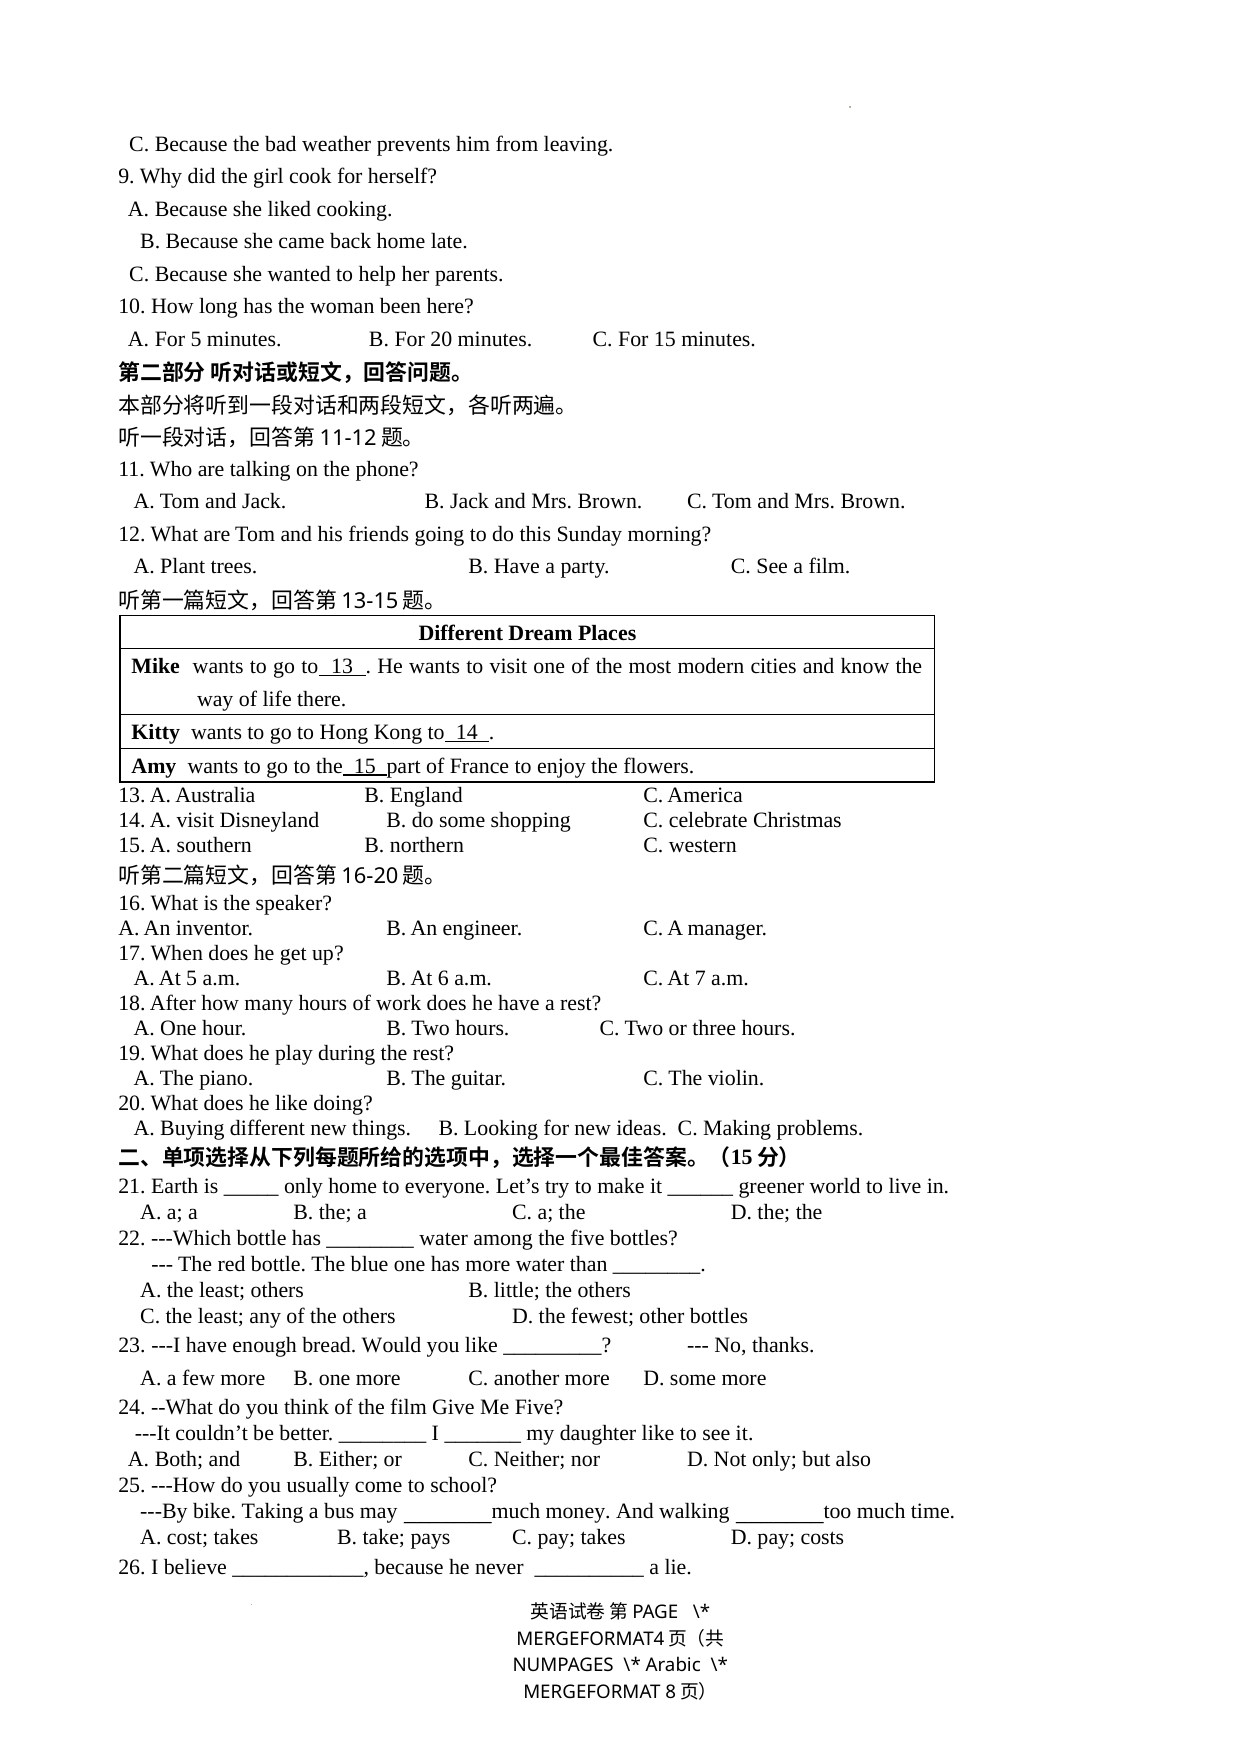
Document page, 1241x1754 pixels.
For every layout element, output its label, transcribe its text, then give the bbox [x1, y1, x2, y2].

text A. a few more B. one more C. another more D. some more [118, 1361, 1122, 1394]
text 19. What does he play during the rest? [118, 1040, 1122, 1065]
text A. a; a B. the; a C. a; the D. the; the [118, 1198, 1122, 1224]
text A. Plant trees. B. Have a party. C. See a film. [118, 550, 1122, 582]
text 二、单项选择从下列每题所给的选项中，选择一个最佳答案。（15分） [118, 1140, 1122, 1172]
text 24. --What do you think of the film Give Me Five? [118, 1394, 1122, 1420]
text ---By bike. Taking a bus may _______much money. And walking _______too much time. [118, 1498, 1122, 1524]
text A. Because she liked cooking. [118, 192, 1122, 225]
text 23. ---I have enough bread. Would you like _________? --- No, thanks. [118, 1329, 1122, 1361]
text 15. A. southern B. northern C. western [118, 832, 1122, 857]
table_cell Amy wants to go to the 15 part of France to enjoy the flowers. [121, 749, 934, 781]
text C. Because she wanted to help her parents. [118, 257, 1122, 290]
table_header Different Dream Places [121, 616, 934, 648]
text 25. ---How do you usually come to school? [118, 1472, 1122, 1498]
text 26. I believe ____________, because he never __________ a lie. [118, 1550, 1122, 1582]
text 9. Why did the girl cook for herself? [118, 160, 1122, 192]
text A. cost; takes B. take; pays C. pay; takes D. pay; costs [118, 1524, 1122, 1550]
table_cell Mike wants to go to 13 . He wants to visit one of the most modern cities and know the way of life there. [121, 649, 934, 714]
text 听第二篇短文，回答第16-20题。 [118, 857, 1122, 890]
text C. Because the bad weather prevents him from leaving. [118, 127, 1122, 160]
text 10. How long has the woman been here? [118, 290, 1122, 322]
text C. the least; any of the others D. the fewest; other bottles [118, 1303, 1122, 1329]
text 14. A. visit Disneyland B. do some shopping C. celebrate Christmas [118, 807, 1122, 832]
text --- The red bottle. The blue one has more water than ________. [118, 1251, 1122, 1277]
text 12. What are Tom and his friends going to do this Sunday morning? [118, 517, 1122, 550]
text A. Buying different new things. B. Looking for new ideas. C. Making problems. [118, 1115, 1122, 1140]
text 18. After how many hours of work does he have a rest? [118, 990, 1122, 1015]
text A. The piano. B. The guitar. C. The violin. [118, 1065, 1122, 1090]
text ---It couldn’t be better. ________ I _______ my daughter like to see it. [118, 1420, 1122, 1446]
text 17. When does he get up? [118, 940, 1122, 965]
table_cell Kitty wants to go to Hong Kong to 14 . [121, 715, 934, 748]
text A. Both; and B. Either; or C. Neither; nor D. Not only; but also [118, 1446, 1122, 1472]
text 13. A. Australia B. England C. America [118, 782, 1122, 807]
text A. At 5 a.m. B. At 6 a.m. C. At 7 a.m. [118, 965, 1122, 990]
text 听一段对话，回答第11-12题。 [118, 420, 1122, 452]
text 听第一篇短文，回答第13-15题。 [118, 582, 1122, 615]
text 22. ---Which bottle has ________ water among the five bottles? [118, 1224, 1122, 1251]
text A. Tom and Jack. B. Jack and Mrs. Brown. C. Tom and Mrs. Brown. [118, 485, 1122, 517]
text 11. Who are talking on the phone? [118, 452, 1122, 485]
text 第二部分 听对话或短文，回答问题。 [118, 355, 1122, 387]
text A. the least; others B. little; the others [118, 1277, 1122, 1303]
text A. One hour. B. Two hours. C. Two or three hours. [118, 1015, 1122, 1040]
text A. For 5 minutes. B. For 20 minutes. C. For 15 minutes. [118, 322, 1122, 355]
text 本部分将听到一段对话和两段短文，各听两遍。 [118, 387, 1122, 420]
text B. Because she came back home late. [118, 225, 1122, 257]
text A. An inventor. B. An engineer. C. A manager. [118, 915, 1122, 940]
text 21. Earth is _____ only home to everyone. Let’s try to make it ______ greener world to live in. [118, 1172, 1122, 1198]
text 16. What is the speaker? [118, 890, 1122, 915]
text 20. What does he like doing? [118, 1090, 1122, 1115]
